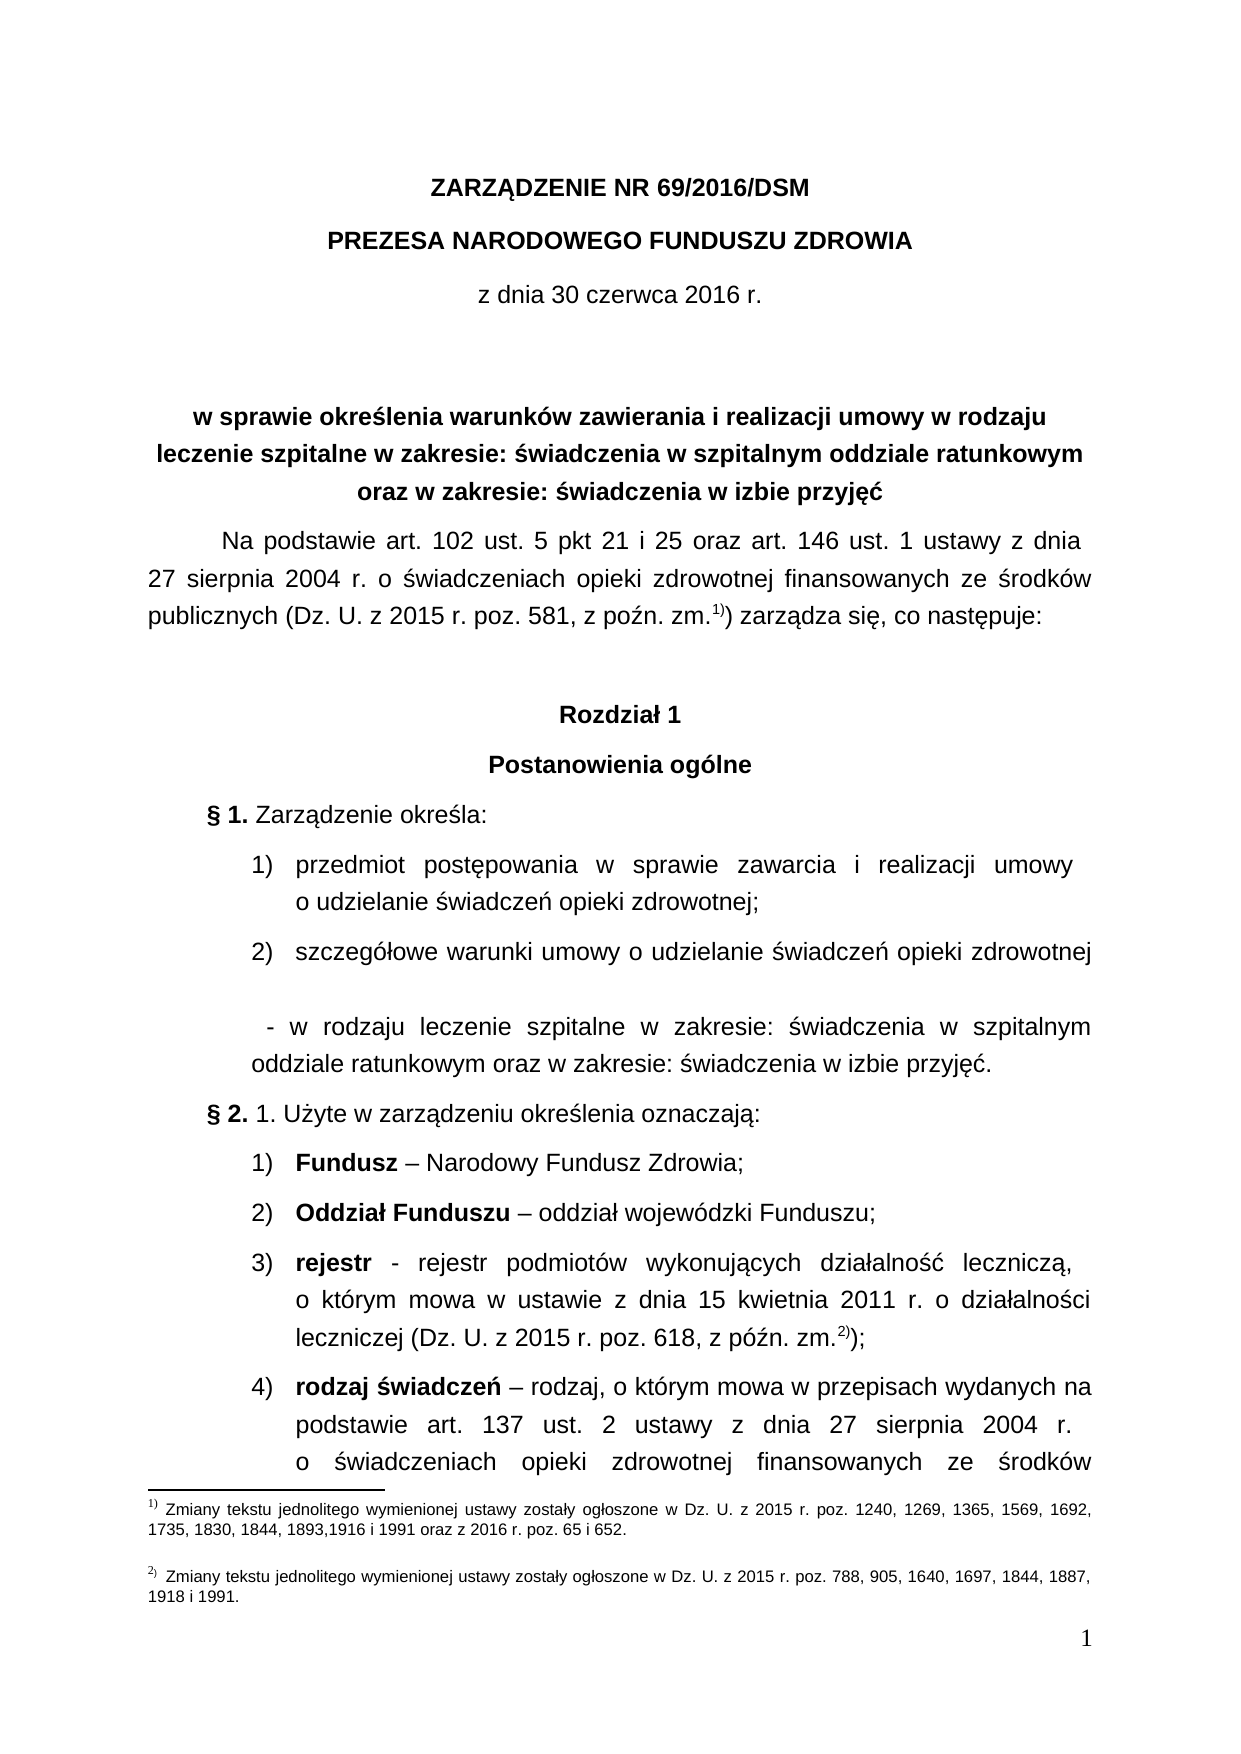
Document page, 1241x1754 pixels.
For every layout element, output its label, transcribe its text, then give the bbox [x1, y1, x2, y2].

text z dnia 30 czerwca 2016 r. [148, 280, 1093, 309]
text PREZESA NARODOWEGO FUNDUSZU ZDROWIA [148, 226, 1093, 255]
text § 2. 1. Użyte w zarządzeniu określenia oznaczają: [148, 1099, 1093, 1127]
text § 1. Zarządzenie określa: [148, 800, 1093, 829]
list przedmiot postępowania w sprawie zawarcia i realizacji umowy o udzielanie świadczeń opieki zdrowotnej; [251, 850, 1093, 916]
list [251, 1372, 1093, 1476]
text Rozdział 1 [148, 701, 1093, 729]
text w sprawie określenia warunków zawierania i realizacji umowy w rodzaju leczenie szpitalne w zakresie: świadczenia w szpitalnym oddziale ratunkowym oraz w zakresie: świadczenia w izbie przyjęć [148, 402, 1093, 505]
text ZARZĄDZENIE NR 69/2016/DSM [148, 173, 1093, 201]
text Na podstawie art. 102 ust. 5 pkt 21 i 25 oraz art. 146 ust. 1 ustawy z dnia 27 sierpnia 2004 r. o świadczeniach opieki zdrowotnej finansowanych ze środków publicznych (Dz. U. z 2015 r. poz. 581, z poźn. zm.)) zarządza się, co następuje: [148, 526, 1093, 630]
list szczegółowe warunki umowy o udzielanie świadczeń opieki zdrowotnej - w rodzaju leczenie szpitalne w zakresie: świadczenia w szpitalnym oddziale ratunkowym oraz w zakresie: świadczenia w izbie przyjęć. [251, 937, 1093, 1078]
list Oddział Funduszu – oddział wojewódzki Funduszu; [251, 1198, 1093, 1227]
list Fundusz – Narodowy Fundusz Zdrowia; [251, 1148, 1093, 1177]
text Postanowienia ogólne [148, 750, 1093, 779]
list rejestr - rejestr podmiotów wykonujących działalność leczniczą, o którym mowa w ustawie z dnia 15 kwietnia 2011 r. o działalności leczniczej (Dz. U. z 2015 r. poz. 618, z późn. zm.)); [251, 1248, 1093, 1351]
